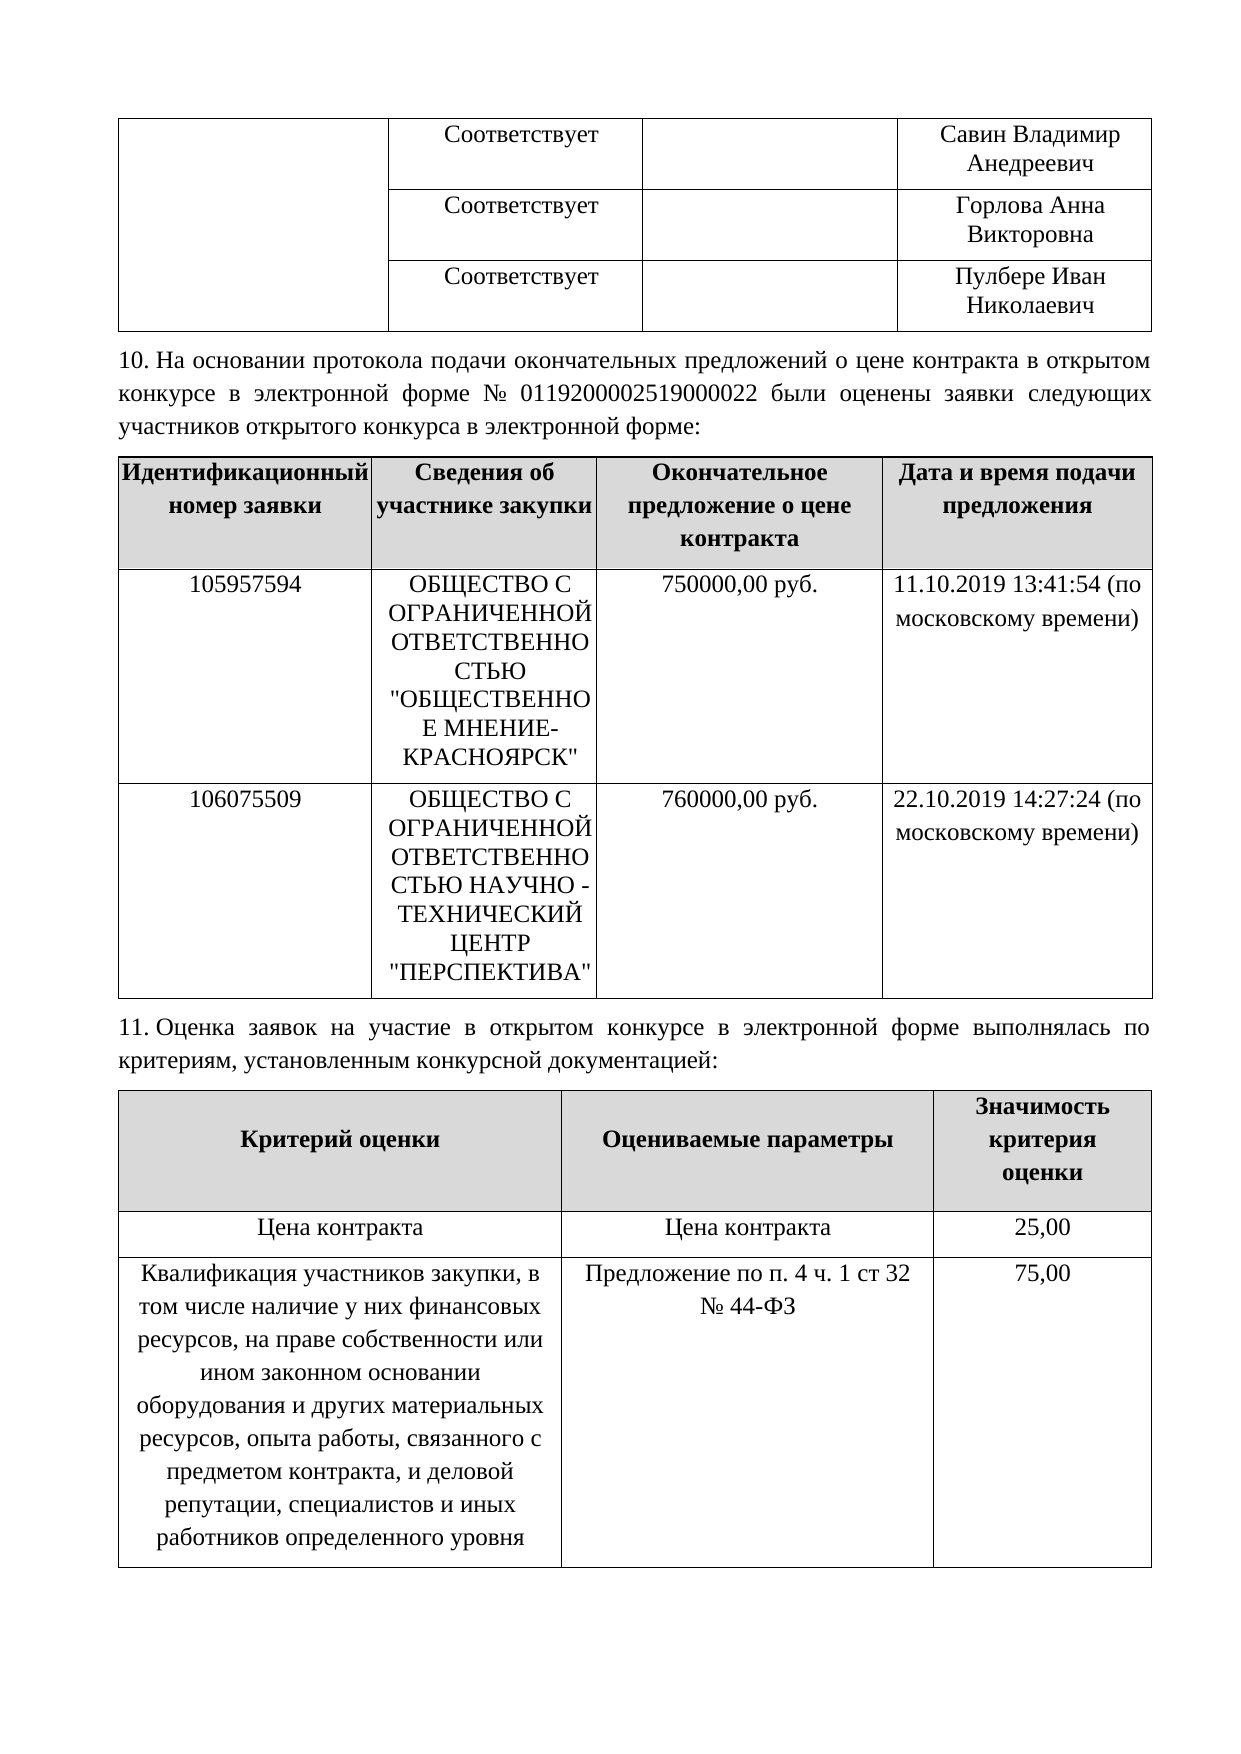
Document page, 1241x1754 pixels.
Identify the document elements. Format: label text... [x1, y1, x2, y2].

table_header Критерий оценки [119, 1091, 561, 1211]
table_header Идентификационный номер заявки [119, 458, 371, 568]
table_cell 25,00 [934, 1212, 1151, 1257]
table_cell Пулбере Иван Николаевич [898, 261, 1151, 331]
list Оценка заявок на участие в открытом конкурсе в электронной форме выполнялась по критериям, установленным конкурсной документацией: [118, 1012, 1152, 1073]
table_cell 106075509 [119, 784, 371, 998]
table_cell [643, 119, 897, 189]
table_header Оцениваемые параметры [562, 1091, 933, 1211]
table_cell Горлова Анна Викторовна [898, 190, 1151, 260]
table_header Дата и время подачи предложения [883, 458, 1152, 568]
list На основании протокола подачи окончательных предложений о цене контракта в открытом конкурсе в электронной форме № 0119200002519000022 были оценены заявки следующих участников открытого конкурса в электронной форме: [118, 345, 1152, 439]
table_header Окончательное предложение о цене контракта [597, 458, 882, 568]
table_cell 22.10.2019 14:27:24 (по московскому времени) [883, 784, 1152, 998]
table_cell Цена контракта [119, 1212, 561, 1257]
table_cell ОБЩЕСТВО С ОГРАНИЧЕННОЙ ОТВЕТСТВЕННОСТЬЮ "ОБЩЕСТВЕННОЕ МНЕНИЕ-КРАСНОЯРСК" [372, 570, 596, 783]
table_cell Цена контракта [562, 1212, 933, 1257]
table_header Сведения об участнике закупки [372, 458, 596, 568]
table_cell ОБЩЕСТВО С ОГРАНИЧЕННОЙ ОТВЕТСТВЕННОСТЬЮ НАУЧНО - ТЕХНИЧЕСКИЙ ЦЕНТР "ПЕРСПЕКТИВА" [372, 784, 596, 998]
table_cell 750000,00 руб. [597, 570, 882, 783]
table_cell 75,00 [934, 1258, 1151, 1567]
table_cell Соответствует [389, 190, 642, 260]
table_header Значимость критерия оценки [934, 1091, 1151, 1211]
table_cell Соответствует [389, 261, 642, 331]
table_cell [643, 261, 897, 331]
table_cell Предложение по п. 4 ч. 1 ст 32 № 44-ФЗ [562, 1258, 933, 1567]
table_cell Соответствует [389, 119, 642, 189]
table_cell Савин Владимир Анедреевич [898, 119, 1151, 189]
table_cell [643, 190, 897, 260]
table_cell 11.10.2019 13:41:54 (по московскому времени) [883, 570, 1152, 783]
table_cell 760000,00 руб. [597, 784, 882, 998]
table_cell 105957594 [119, 570, 371, 783]
table_cell Квалификация участников закупки, в том числе наличие у них финансовых ресурсов, на праве собственности или ином законном основании оборудования и других материальных ресурсов, опыта работы, связанного с предметом контракта, и деловой репутации, специалистов и иных работников определенного уровня [119, 1258, 561, 1567]
